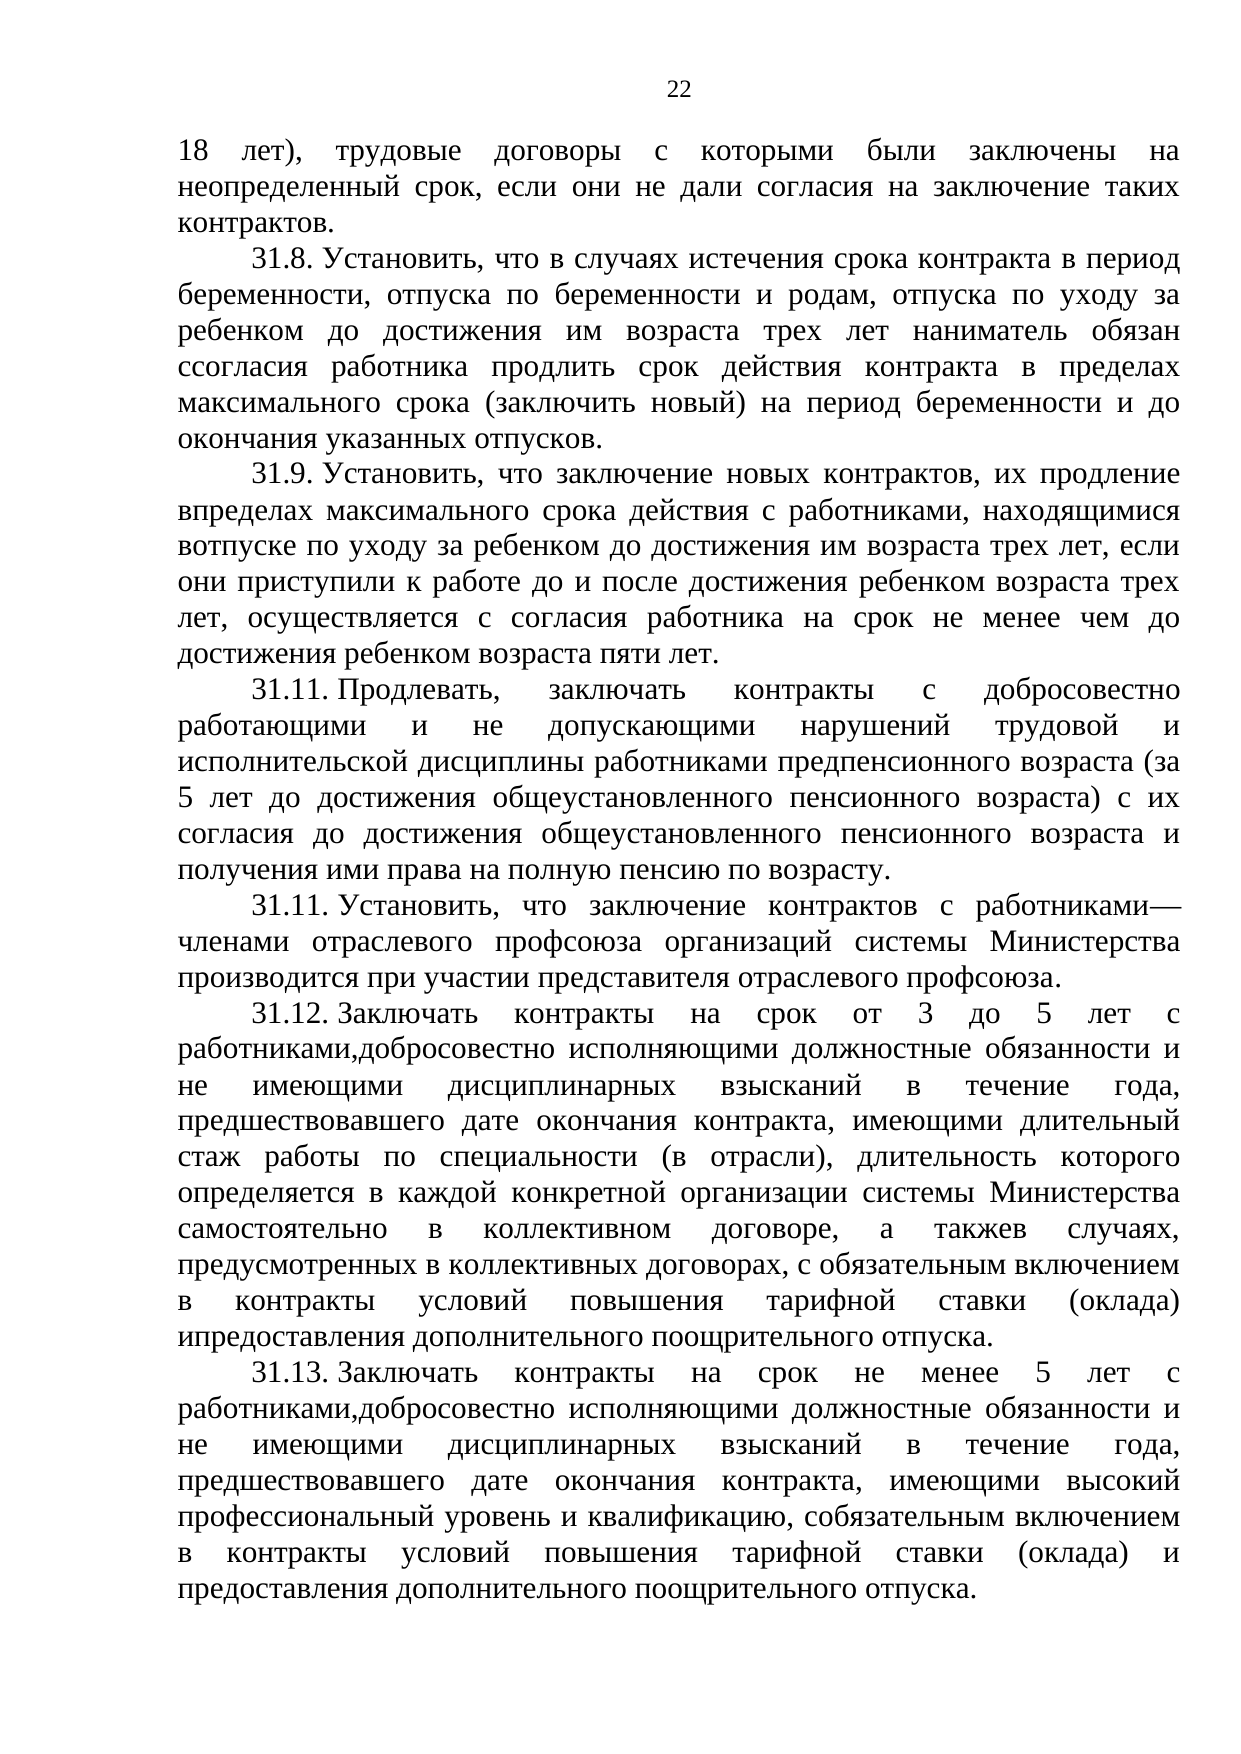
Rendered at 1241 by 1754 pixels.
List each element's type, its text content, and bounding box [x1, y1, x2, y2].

text 31.11. Продлевать, заключать контракты с добросовестно работающими и не допускающими нарушений трудовой и исполнительской дисциплины работниками предпенсионного возраста (за 5 лет до достижения общеустановленного пенсионного возраста) с их согласия до достижения общеустановленного пенсионного возраста и получения ими права на полную пенсию по возрасту. [177, 670, 1181, 886]
text 31.8. Установить, что в случаях истечения срока контракта в период беременности, отпуска по беременности и родам, отпуска по уходу за ребенком до достижения им возраста трех лет наниматель обязан ссогласия работника продлить срок действия контракта в пределах максимального срока (заключить новый) на период беременности и до окончания указанных отпусков. [177, 239, 1181, 455]
text 31.12. Заключать контракты на срок от 3 до 5 лет с работниками,добросовестно исполняющими должностные обязанности и не имеющими дисциплинарных взысканий в течение года, предшествовавшего дате окончания контракта, имеющими длительный стаж работы по специальности (в отрасли), длительность которого определяется в каждой конкретной организации системы Министерства самостоятельно в коллективном договоре, а такжев случаях, предусмотренных в коллективных договорах, с обязательным включением в контракты условий повышения тарифной ставки (оклада) ипредоставления дополнительного поощрительного отпуска. [177, 994, 1181, 1353]
text 31.13. Заключать контракты на срок не менее 5 лет с работниками,добросовестно исполняющими должностные обязанности и не имеющими дисциплинарных взысканий в течение года, предшествовавшего дате окончания контракта, имеющими высокий профессиональный уровень и квалификацию, собязательным включением в контракты условий повышения тарифной ставки (оклада) и предоставления дополнительного поощрительного отпуска. [177, 1353, 1181, 1605]
text 31.11. Установить, что заключение контрактов с работниками—членами отраслевого профсоюза организаций системы Министерства производится при участии представителя отраслевого профсоюза. [177, 886, 1181, 994]
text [177, 131, 1181, 239]
text 31.9. Установить, что заключение новых контрактов, их продление впределах максимального срока действия с работниками, находящимися вотпуске по уходу за ребенком до достижения им возраста трех лет, если они приступили к работе до и после достижения ребенком возраста трех лет, осуществляется с согласия работника на срок не менее чем до достижения ребенком возраста пяти лет. [177, 455, 1181, 670]
